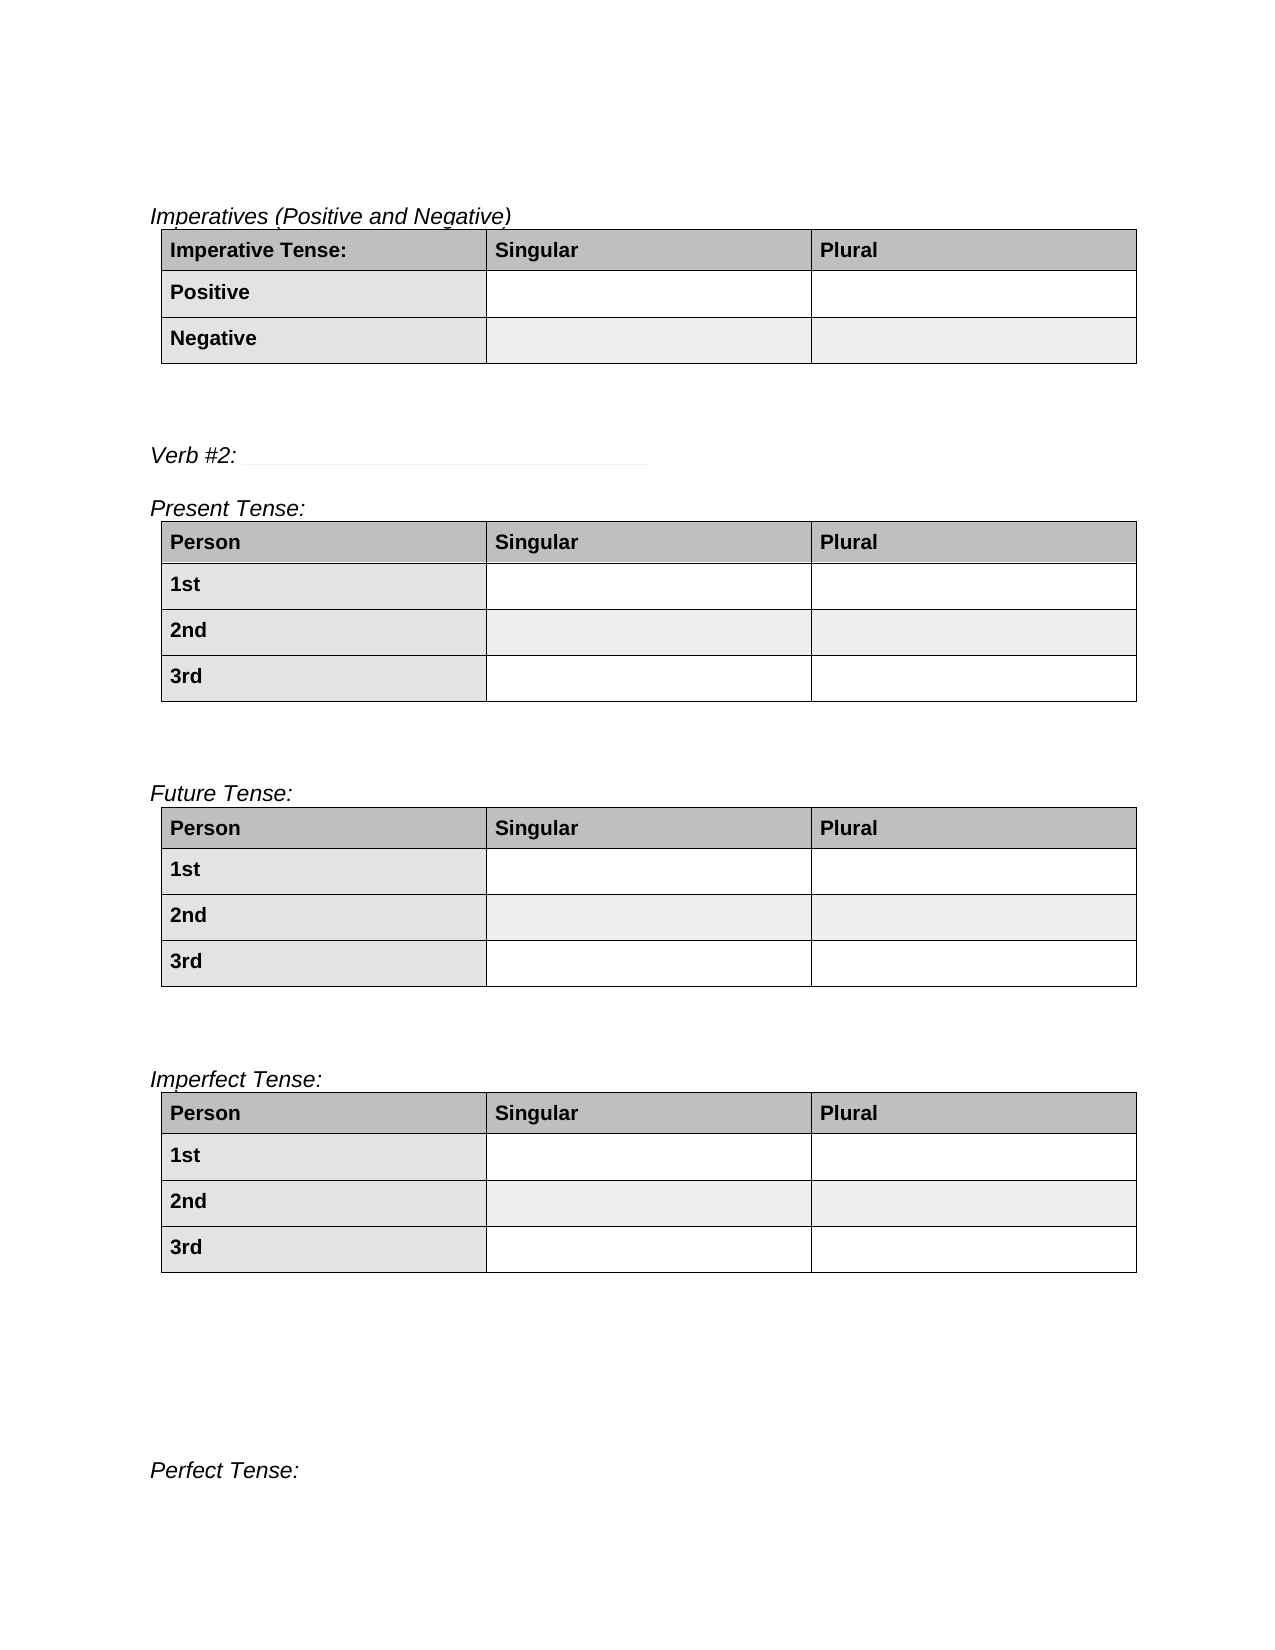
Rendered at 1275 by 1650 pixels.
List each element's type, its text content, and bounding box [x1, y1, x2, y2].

table_cell [487, 895, 811, 940]
table_cell [812, 1181, 1136, 1226]
table_header Singular [487, 230, 811, 270]
table_cell [812, 1134, 1136, 1180]
text Verb #2: ________________________________ [150, 442, 1125, 468]
table_cell [487, 1227, 811, 1272]
table_cell [487, 1181, 811, 1226]
table_cell [487, 656, 811, 701]
table_cell [487, 1134, 811, 1180]
table_cell [812, 610, 1136, 655]
table_header Plural [812, 1093, 1136, 1133]
table_header Singular [487, 1093, 811, 1133]
table_cell 2nd [162, 1181, 486, 1226]
table_cell [812, 271, 1136, 317]
table_cell 1st [162, 564, 486, 609]
text Present Tense: [150, 495, 1125, 521]
table_header Imperative Tense: [162, 230, 486, 270]
text Imperatives (Positive and Negative) [150, 203, 1125, 229]
table_cell [487, 610, 811, 655]
table_header Person [162, 808, 486, 848]
table_cell Positive [162, 271, 486, 317]
table_header Person [162, 1093, 486, 1133]
table_cell [487, 564, 811, 609]
table_cell Negative [162, 318, 486, 363]
table_cell 3rd [162, 656, 486, 701]
table_cell 3rd [162, 941, 486, 986]
table_cell [487, 271, 811, 317]
text Perfect Tense: [150, 1457, 1125, 1483]
table_cell 2nd [162, 895, 486, 940]
table_cell [812, 564, 1136, 609]
text Future Tense: [150, 780, 1125, 807]
table_cell [812, 656, 1136, 701]
table_cell [487, 318, 811, 363]
text Imperfect Tense: [150, 1066, 1125, 1092]
table_header Singular [487, 808, 811, 848]
table_cell [487, 941, 811, 986]
table_cell [812, 1227, 1136, 1272]
table_header Plural [812, 808, 1136, 848]
table_cell [487, 849, 811, 894]
table_cell [812, 895, 1136, 940]
table_cell 1st [162, 849, 486, 894]
table_header Plural [812, 230, 1136, 270]
table_cell [812, 941, 1136, 986]
table_header Singular [487, 522, 811, 562]
table_header Person [162, 522, 486, 562]
table_cell 1st [162, 1134, 486, 1180]
table_cell [812, 849, 1136, 894]
table_cell 2nd [162, 610, 486, 655]
table_cell [812, 318, 1136, 363]
table_cell 3rd [162, 1227, 486, 1272]
table_header Plural [812, 522, 1136, 562]
